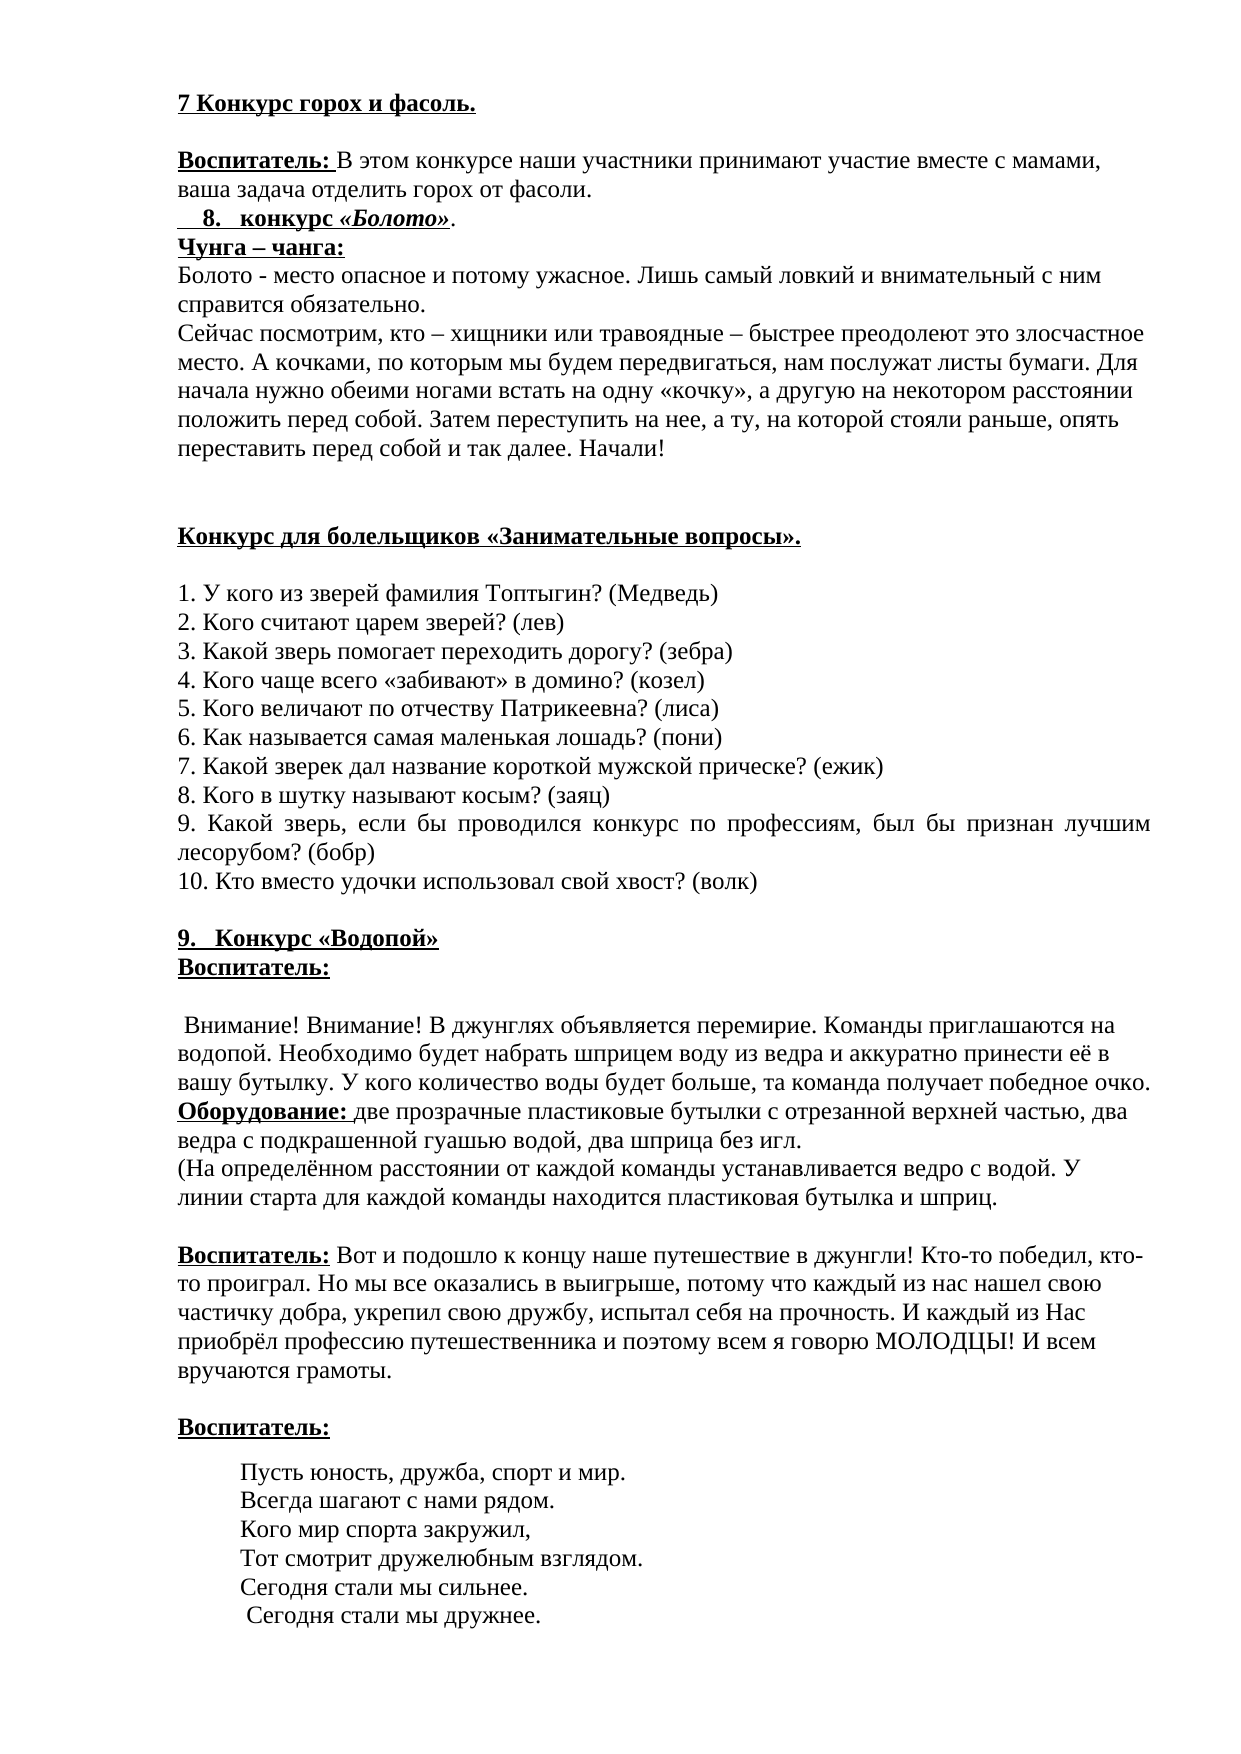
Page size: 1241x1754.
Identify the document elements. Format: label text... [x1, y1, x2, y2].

text Конкурс для болельщиков «Занимательные вопросы». [177, 521, 1152, 550]
text Пусть юность, дружба, спорт и мир. Всегда шагают с нами рядом. Кого мир спорта закружил, Тот смотрит дружелюбным взглядом. Сегодня стали мы сильнее. Сегодня стали мы дружнее. [177, 1457, 1152, 1629]
text Воспитатель: Вот и подошло к концу наше путешествие в джунгли! Кто-то победил, кто-то проиграл. Но мы все оказались в выигрыше, потому что каждый из нас нашел свою частичку добра, укрепил свою дружбу, испытал себя на прочность. И каждый из Нас приобрёл профессию путешественника и поэтому всем я говорю МОЛОДЦЫ! И всем вручаются грамоты. [177, 1240, 1152, 1383]
text 3. Какой зверь помогает переходить дорогу? (зебра) [177, 636, 1152, 665]
text Воспитатель: [177, 1412, 1152, 1441]
text 9. Конкурс «Водопой» [177, 923, 1152, 952]
text Чунга – чанга: [177, 232, 1152, 260]
text 8. Кого в шутку называют косым? (заяц) [177, 780, 1152, 808]
text Оборудование: две прозрачные пластиковые бутылки с отрезанной верхней частью, два ведра с подкрашенной гуашью водой, два шприца без игл. [177, 1096, 1152, 1153]
text Внимание! Внимание! В джунглях объявляется перемирие. Команды приглашаются на водопой. Необходимо будет набрать шприцем воду из ведра и аккуратно принести её в вашу бутылку. У кого количество воды будет больше, та команда получает победное очко. [177, 1010, 1152, 1096]
text 8. конкурс «Болото». [177, 203, 1152, 232]
text 7 Конкурс горох и фасоль. [177, 88, 1152, 117]
text Воспитатель: В этом конкурсе наши участники принимают участие вместе с мамами, ваша задача отделить горох от фасоли. [177, 145, 1152, 203]
text 1. У кого из зверей фамилия Топтыгин? (Медведь) [177, 578, 1152, 607]
text 10. Кто вместо удочки использовал свой хвост? (волк) [177, 866, 1152, 895]
text Сейчас посмотрим, кто – хищники или травоядные – быстрее преодолеют это злосчастное место. А кочками, по которым мы будем передвигаться, нам послужат листы бумаги. Для начала нужно обеими ногами встать на одну «кочку», а другую на некотором расстоянии положить перед собой. Затем переступить на нее, а ту, на которой стояли раньше, опять переставить перед собой и так далее. Начали! [177, 318, 1152, 462]
text (На определённом расстоянии от каждой команды устанавливается ведро с водой. У линии старта для каждой команды находится пластиковая бутылка и шприц. [177, 1153, 1152, 1211]
text 4. Кого чаще всего «забивают» в домино? (козел) [177, 665, 1152, 693]
text Болото - место опасное и потому ужасное. Лишь самый ловкий и внимательный с ним справится обязательно. [177, 260, 1152, 318]
text 5. Кого величают по отчеству Патрикеевна? (лиса) [177, 693, 1152, 722]
text 6. Как называется самая маленькая лошадь? (пони) [177, 722, 1152, 751]
text 9. Какой зверь, если бы проводился конкурс по профессиям, был бы признан лучшим лесорубом? (бобр) [177, 808, 1152, 866]
text 2. Кого считают царем зверей? (лев) [177, 607, 1152, 636]
text 7. Какой зверек дал название короткой мужской прическе? (ежик) [177, 751, 1152, 780]
text Воспитатель: [177, 952, 1152, 981]
